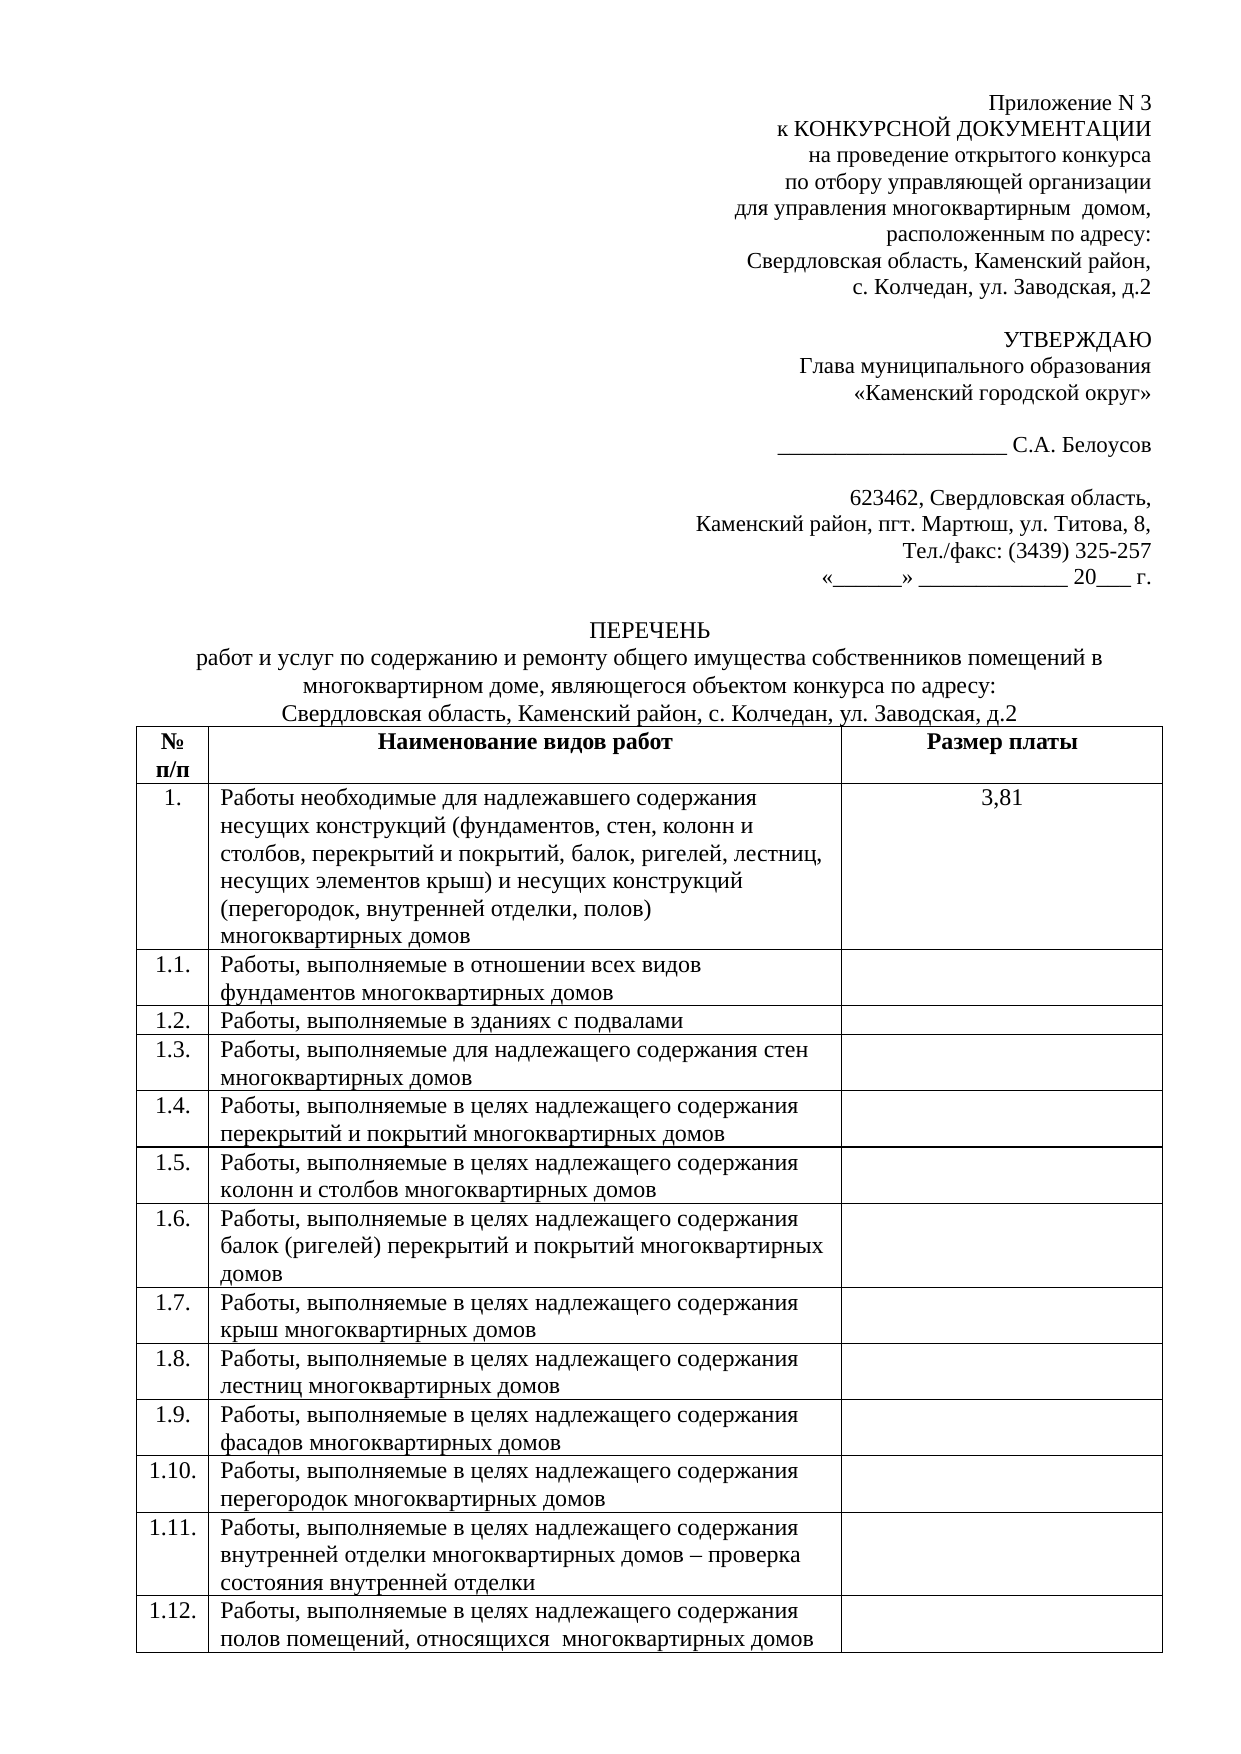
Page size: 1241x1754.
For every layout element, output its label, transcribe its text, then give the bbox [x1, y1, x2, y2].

table_header № п/п [137, 727, 208, 782]
table_cell Работы, выполняемые в целях надлежащего содержания колонн и столбов многоквартирных домов [209, 1148, 841, 1203]
table_cell Работы, выполняемые в целях надлежащего содержания лестниц многоквартирных домов [209, 1344, 841, 1399]
table_cell [842, 1091, 1162, 1146]
table_cell [842, 1204, 1162, 1287]
table_cell 3,81 [842, 784, 1162, 949]
table_cell Работы, выполняемые в отношении всех видов фундаментов многоквартирных домов [209, 950, 841, 1005]
text ПЕРЕЧЕНЬ [148, 616, 1152, 643]
text Глава муниципального образования [148, 352, 1152, 378]
table_cell Работы, выполняемые в целях надлежащего содержания полов помещений, относящихся многоквартирных домов [209, 1596, 841, 1652]
table_cell Работы, выполняемые в целях надлежащего содержания крыш многоквартирных домов [209, 1288, 841, 1343]
text 623462, Свердловская область, [148, 484, 1152, 510]
table_cell [842, 1596, 1162, 1652]
table_cell Работы необходимые для надлежавшего содержания несущих конструкций (фундаментов, стен, колонн и столбов, перекрытий и покрытий, балок, ригелей, лестниц, несущих элементов крыш) и несущих конструкций (перегородок, внутренней отделки, полов) многоквартирных домов [209, 784, 841, 949]
table_cell Работы, выполняемые для надлежащего содержания стен многоквартирных домов [209, 1035, 841, 1090]
table_cell 1.4. [137, 1091, 208, 1146]
table_cell 1.11. [137, 1513, 208, 1595]
text Каменский район, пгт. Мартюш, ул. Титова, 8, [148, 510, 1152, 537]
table_cell 1.5. [137, 1148, 208, 1203]
text Тел./факс: (3439) 325-257 [148, 537, 1152, 563]
text Приложение N 3 [148, 89, 1152, 115]
table_cell [842, 1035, 1162, 1090]
list расположенным по адресу: [148, 220, 1152, 247]
table_cell [842, 1288, 1162, 1343]
table_cell 1.3. [137, 1035, 208, 1090]
text «______» _____________ 20___ г. [148, 563, 1152, 589]
list с. Колчедан, ул. Заводская, д.2 [148, 273, 1152, 299]
list на проведение открытого конкурса [148, 141, 1152, 168]
text «Каменский городской округ» [148, 378, 1152, 405]
table_cell Работы, выполняемые в зданиях с подвалами [209, 1006, 841, 1034]
table_cell Работы, выполняемые в целях надлежащего содержания внутренней отделки многоквартирных домов – проверка состояния внутренней отделки [209, 1513, 841, 1595]
table_cell 1.8. [137, 1344, 208, 1399]
list для управления многоквартирным домом, [148, 194, 1152, 220]
list Свердловская область, Каменский район, [148, 247, 1152, 273]
table_cell 1.6. [137, 1204, 208, 1287]
list по отбору управляющей организации [148, 168, 1152, 194]
table_cell Работы, выполняемые в целях надлежащего содержания балок (ригелей) перекрытий и покрытий многоквартирных домов [209, 1204, 841, 1287]
text к КОНКУРСНОЙ ДОКУМЕНТАЦИИ [148, 115, 1152, 141]
table_cell 1.7. [137, 1288, 208, 1343]
table_cell [842, 1400, 1162, 1455]
table_header Наименование видов работ [209, 727, 841, 782]
text Свердловская область, Каменский район, с. Колчедан, ул. Заводская, д.2 [148, 698, 1152, 726]
table_cell Работы, выполняемые в целях надлежащего содержания перегородок многоквартирных домов [209, 1456, 841, 1512]
table_cell [842, 1456, 1162, 1512]
table_cell 1.1. [137, 950, 208, 1005]
text ____________________ С.А. Белоусов [148, 431, 1152, 458]
table_cell 1.10. [137, 1456, 208, 1512]
table_cell 1.2. [137, 1006, 208, 1034]
text УТВЕРЖДАЮ [148, 326, 1152, 352]
text работ и услуг по содержанию и ремонту общего имущества собственников помещений в многоквартирном доме, являющегося объектом конкурса по адресу: [148, 643, 1152, 698]
table_cell [842, 950, 1162, 1005]
table_cell [842, 1513, 1162, 1595]
table_cell Работы, выполняемые в целях надлежащего содержания перекрытий и покрытий многоквартирных домов [209, 1091, 841, 1146]
table_header Размер платы [842, 727, 1162, 782]
table_cell 1. [137, 784, 208, 949]
table_cell Работы, выполняемые в целях надлежащего содержания фасадов многоквартирных домов [209, 1400, 841, 1455]
table_cell [842, 1006, 1162, 1034]
table_cell 1.12. [137, 1596, 208, 1652]
table_cell [842, 1344, 1162, 1399]
table_cell [842, 1148, 1162, 1203]
table_cell 1.9. [137, 1400, 208, 1455]
